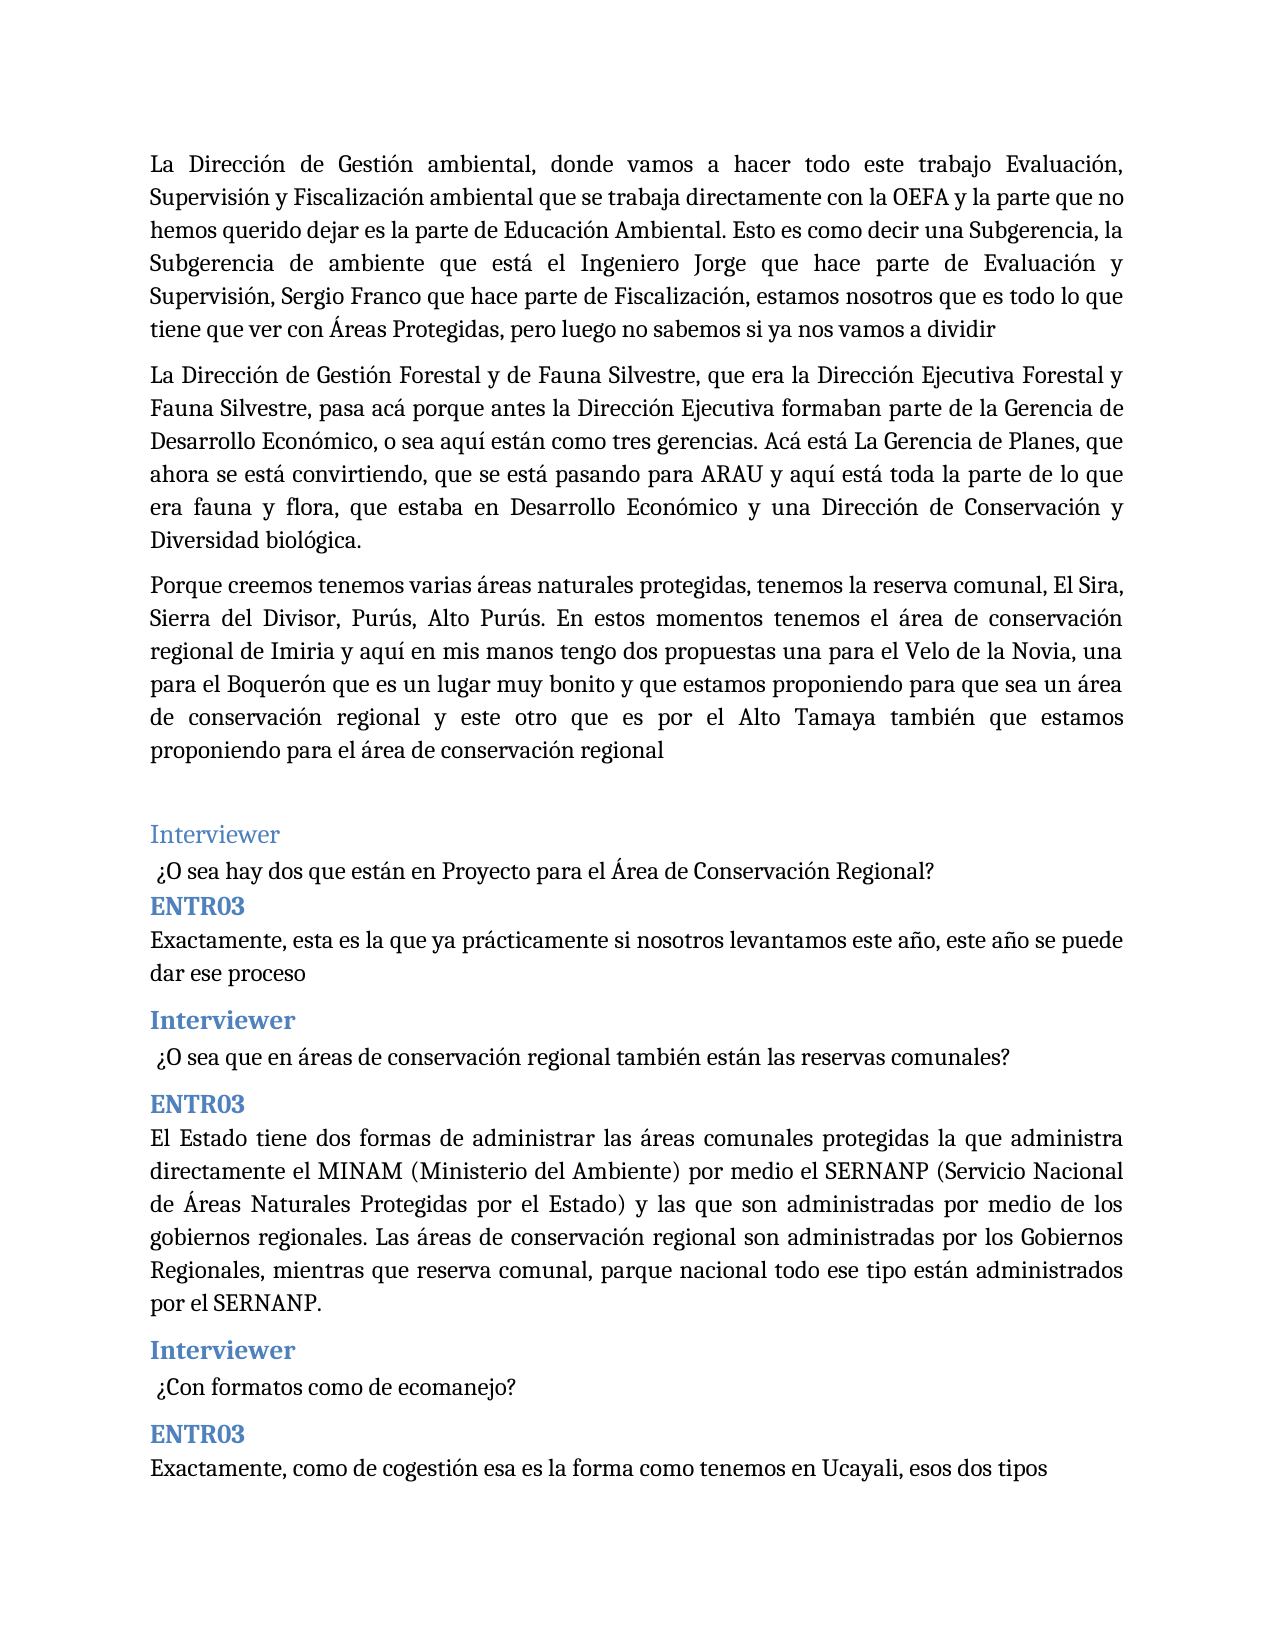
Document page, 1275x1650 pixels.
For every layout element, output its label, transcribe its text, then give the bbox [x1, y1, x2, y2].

text La Dirección de Gestión ambiental, donde vamos a hacer todo este trabajo Evaluación, Supervisión y Fiscalización ambiental que se trabaja directamente con la OEFA y la parte que no hemos querido dejar es la parte de Educación Ambiental. Esto es como decir una Subgerencia, la Subgerencia de ambiente que está el Ingeniero Jorge que hace parte de Evaluación y Supervisión, Sergio Franco que hace parte de Fiscalización, estamos nosotros que es todo lo que tiene que ver con Áreas Protegidas, pero luego no sabemos si ya nos vamos a dividir [150, 150, 1125, 344]
text La Dirección de Gestión Forestal y de Fauna Silvestre, que era la Dirección Ejecutiva Forestal y Fauna Silvestre, pasa acá porque antes la Dirección Ejecutiva formaban parte de la Gerencia de Desarrollo Económico, o sea aquí están como tres gerencias. Acá está La Gerencia de Planes, que ahora se está convirtiendo, que se está pasando para ARAU y aquí está toda la parte de lo que era fauna y flora, que estaba en Desarrollo Económico y una Dirección de Conservación y Diversidad biológica. [150, 361, 1125, 554]
text Interviewer ¿Con formatos como de ecomanejo? [150, 1335, 1125, 1402]
text ENTR03 Exactamente, como de cogestión esa es la forma como tenemos en Ucayali, esos dos tipos [150, 1419, 1125, 1483]
text Porque creemos tenemos varias áreas naturales protegidas, tenemos la reserva comunal, El Sira, Sierra del Divisor, Purús, Alto Purús. En estos momentos tenemos el área de conservación regional de Imiria y aquí en mis manos tengo dos propuestas una para el Velo de la Novia, una para el Boquerón que es un lugar muy bonito y que estamos proponiendo para que sea un área de conservación regional y este otro que es por el Alto Tamaya también que estamos proponiendo para el área de conservación regional [150, 571, 1125, 765]
subtitle Interviewer ¿O sea hay dos que están en Proyecto para el Área de Conservación Regional? [150, 819, 1125, 886]
text Interviewer ¿O sea que en áreas de conservación regional también están las reservas comunales? [150, 1005, 1125, 1072]
text ENTR03 Exactamente, esta es la que ya prácticamente si nosotros levantamos este año, este año se puede dar ese proceso [150, 891, 1125, 988]
text ENTR03 El Estado tiene dos formas de administrar las áreas comunales protegidas la que administra directamente el MINAM (Ministerio del Ambiente) por medio el SERNANP (Servicio Nacional de Áreas Naturales Protegidas por el Estado) y las que son administradas por medio de los gobiernos regionales. Las áreas de conservación regional son administradas por los Gobiernos Regionales, mientras que reserva comunal, parque nacional todo ese tipo están administrados por el SERNANP. [150, 1089, 1125, 1318]
